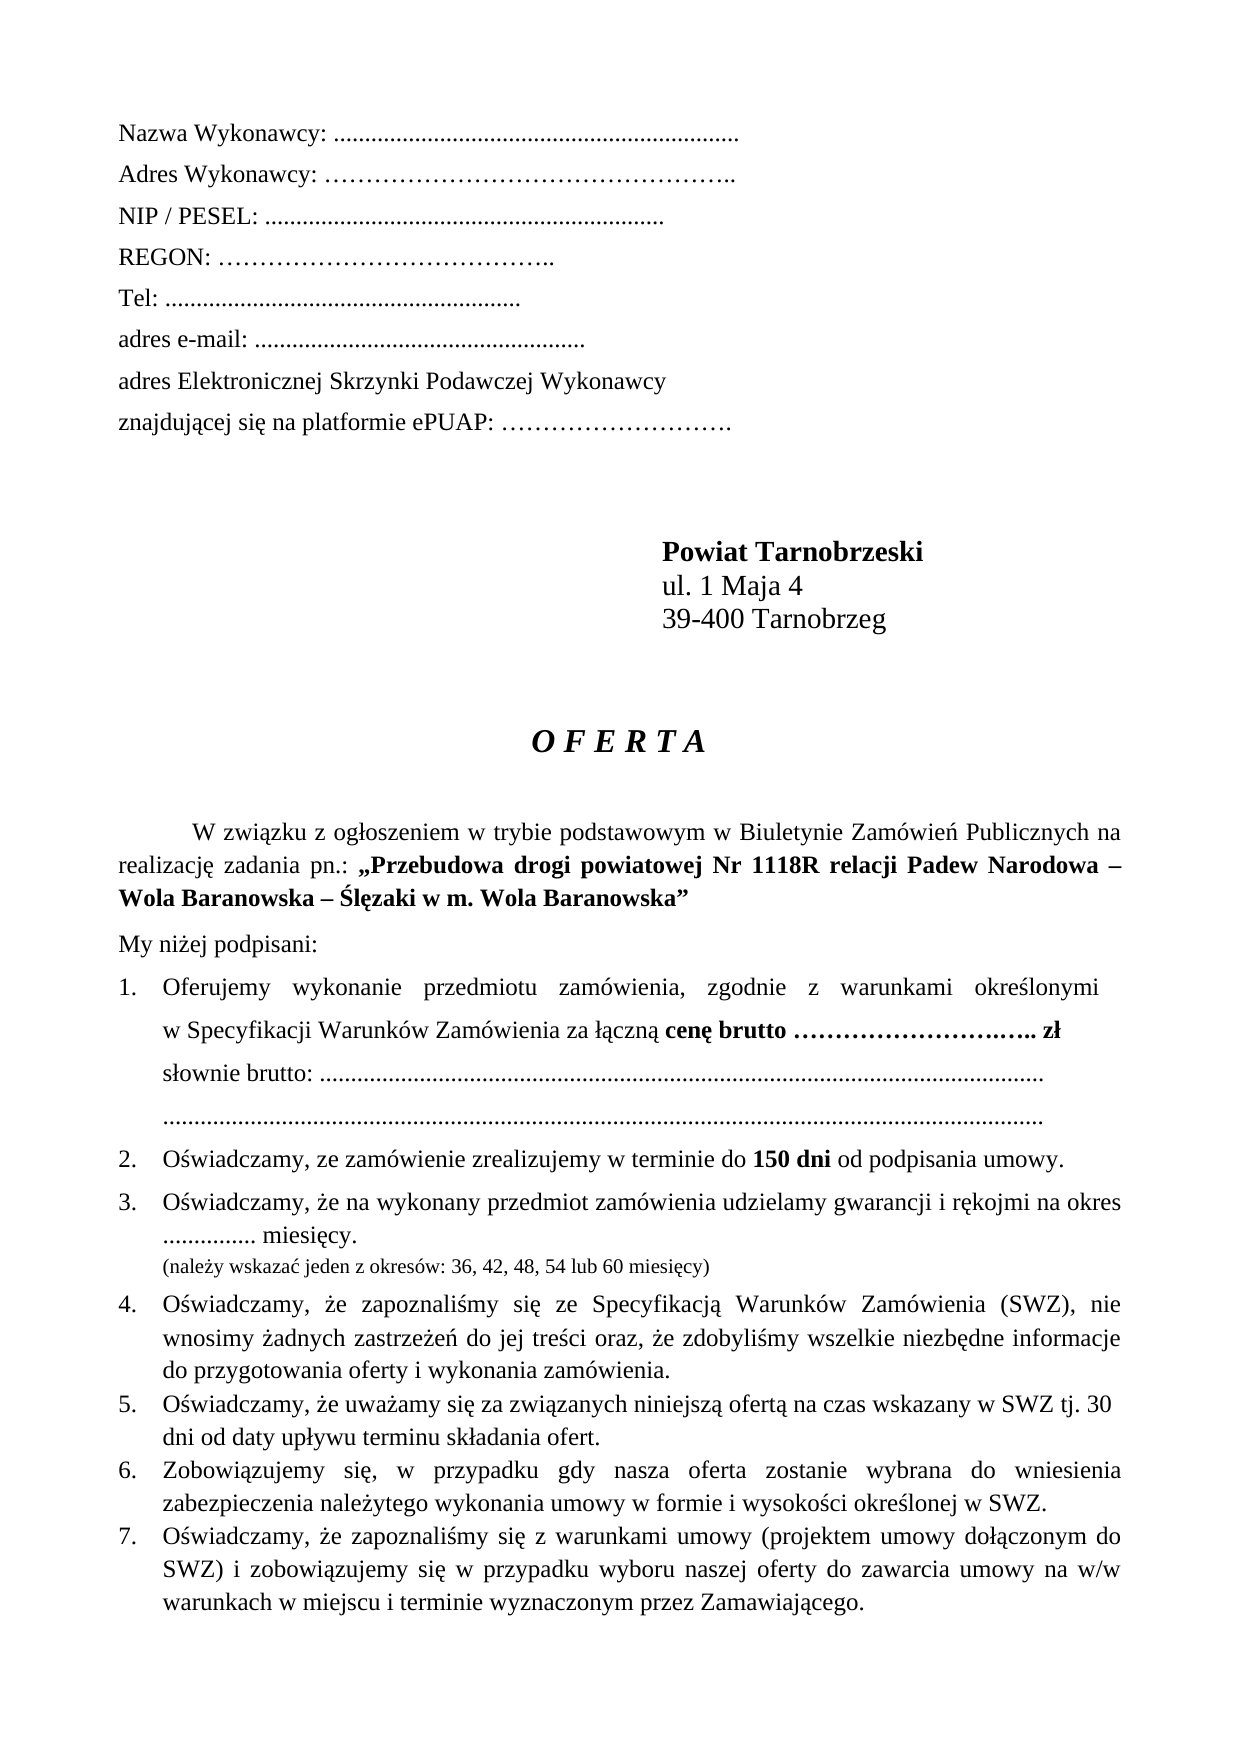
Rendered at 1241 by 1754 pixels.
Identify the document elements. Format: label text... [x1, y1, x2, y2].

text Nazwa Wykonawcy: ................................................................. [118, 118, 1122, 147]
text W związku z ogłoszeniem w trybie podstawowym w Biuletynie Zamówień Publicznych na realizację zadania pn.: „Przebudowa drogi powiatowej Nr 1118R relacji Padew Narodowa – Wola Baranowska – Ślęzaki w m. Wola Baranowska” [118, 817, 1122, 912]
text (należy wskazać jeden z okresów: 36, 42, 48, 54 lub 60 miesięcy) [162, 1253, 1122, 1278]
list Zobowiązujemy się, w przypadku gdy nasza oferta zostanie wybrana do wniesienia zabezpieczenia należytego wykonania umowy w formie i wysokości określonej w SWZ. [118, 1455, 1122, 1516]
text 39-400 Tarnobrzeg [662, 602, 1122, 635]
text znajdującej się na platformie ePUAP: ………………………. [118, 407, 1122, 436]
text adres e-mail: ..................................................... [118, 324, 1122, 353]
text ............................................................................................................................................. [125, 1101, 1122, 1130]
text ul. 1 Maja 4 [662, 568, 1122, 602]
text adres Elektronicznej Skrzynki Podawczej Wykonawcy [118, 366, 1122, 394]
list Oświadczamy, że uważamy się za związanych niniejszą ofertą na czas wskazany w SWZ tj. 30 dni od daty upływu terminu składania ofert. [118, 1389, 1122, 1450]
text O F E R T A [118, 721, 1122, 760]
list Oświadczamy, że na wykonany przedmiot zamówienia udzielamy gwarancji i rękojmi na okres ............... miesięcy. [118, 1187, 1122, 1249]
text NIP / PESEL: ................................................................ [118, 201, 1122, 229]
list Oświadczamy, że zapoznaliśmy się ze Specyfikacją Warunków Zamówienia (SWZ), nie wnosimy żadnych zastrzeżeń do jej treści oraz, że zdobyliśmy wszelkie niezbędne informacje do przygotowania oferty i wykonania zamówienia. [118, 1289, 1122, 1384]
list Oświadczamy, że zapoznaliśmy się z warunkami umowy (projektem umowy dołączonym do SWZ) i zobowiązujemy się w przypadku wyboru naszej oferty do zawarcia umowy na w/w warunkach w miejscu i terminie wyznaczonym przez Zamawiającego. [118, 1521, 1122, 1616]
list Oświadczamy, ze zamówienie zrealizujemy w terminie do 150 dni od podpisania umowy. [118, 1144, 1122, 1173]
text Powiat Tarnobrzeski [662, 534, 1122, 568]
text My niżej podpisani: [118, 929, 1122, 957]
text słownie brutto: .................................................................................................................... [125, 1058, 1122, 1087]
text Adres Wykonawcy: ………………………………………….. [118, 159, 1122, 188]
list Oferujemy wykonanie przedmiotu zamówienia, zgodnie z warunkami określonymi w Specyfikacji Warunków Zamówienia za łączną cenę brutto …………………….….. zł [118, 972, 1122, 1044]
text REGON: ………………………………….. [118, 242, 1122, 271]
text Tel: ......................................................... [118, 283, 1122, 312]
